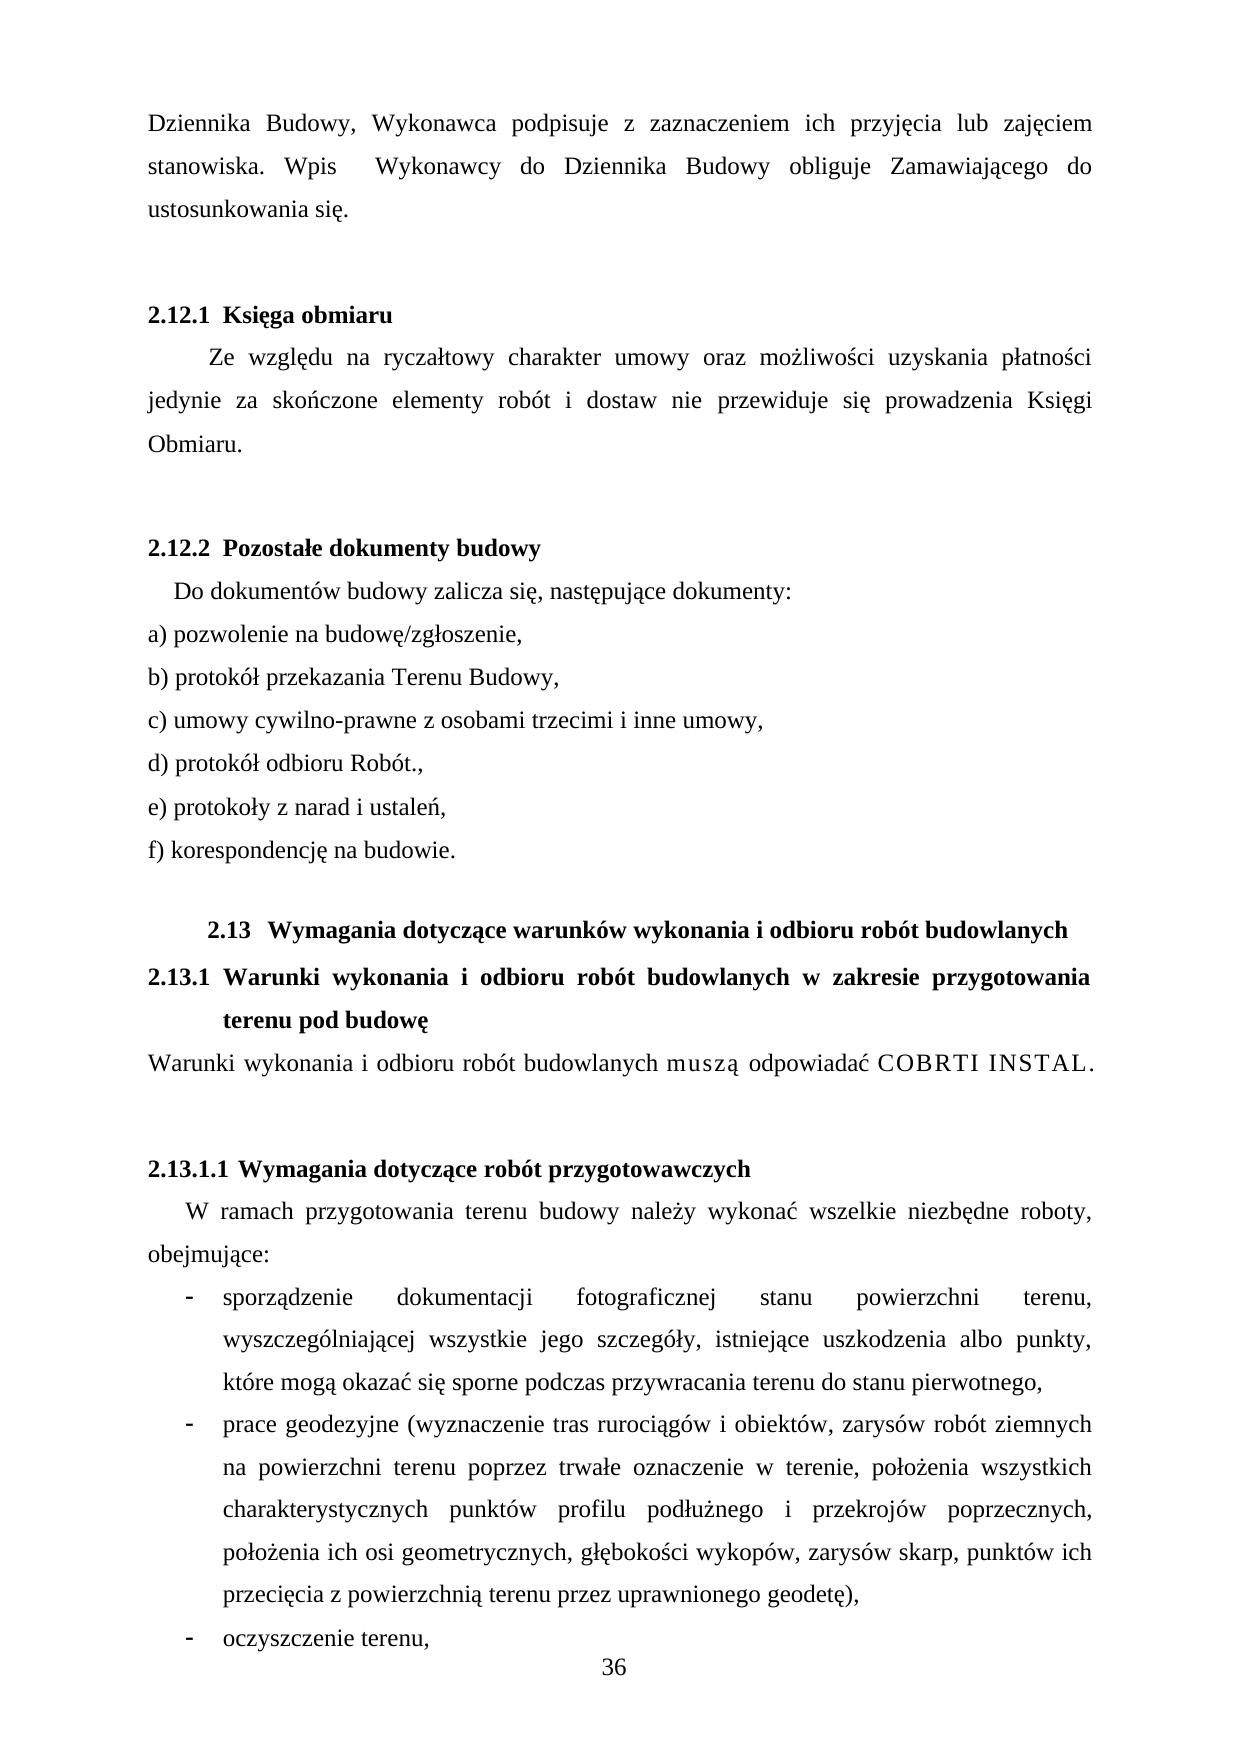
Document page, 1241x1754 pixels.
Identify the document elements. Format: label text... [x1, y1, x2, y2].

list protokół odbioru Robót., [148, 748, 1119, 777]
list prace geodezyjne (wyznaczenie tras rurociągów i obiektów, zarysów robót ziemnych na powierzchni terenu poprzez trwałe oznaczenie w terenie, położenia wszystkich charakterystycznych punktów profilu podłużnego i przekrojów poprzecznych, położenia ich osi geometrycznych, głębokości wykopów, zarysów skarp, punktów ich przecięcia z powierzchnią terenu przez uprawnionego geodetę), [185, 1409, 1093, 1608]
list oczyszczenie terenu, [185, 1623, 1119, 1651]
list pozwolenie na budowę/zgłoszenie, [148, 619, 1119, 648]
text Ze względu na ryczałtowy charakter umowy oraz możliwości uzyskania płatności jedynie za skończone elementy robót i dostaw nie przewiduje się prowadzenia Księgi Obmiaru. [148, 342, 1093, 457]
text W ramach przygotowania terenu budowy należy wykonać wszelkie niezbędne roboty, obejmujące: [148, 1196, 1092, 1268]
subtitle Wymagania dotyczące warunków wykonania i odbioru robót budowlanych [207, 915, 1119, 943]
list Warunki wykonania i odbioru robót budowlanych w zakresie przygotowania terenu pod budowę [148, 962, 1092, 1034]
text Do dokumentów budowy zalicza się, następujące dokumenty: [148, 576, 1119, 605]
subtitle Wymagania dotyczące robót przygotowawczych [148, 1154, 1119, 1182]
list sporządzenie dokumentacji fotograficznej stanu powierzchni terenu, wyszczególniającej wszystkie jego szczegóły, istniejące uszkodzenia albo punkty, które mogą okazać się sporne podczas przywracania terenu do stanu pierwotnego, [185, 1282, 1092, 1396]
list umowy cywilno-prawne z osobami trzecimi i inne umowy, [148, 705, 1119, 734]
list korespondencję na budowie. [148, 835, 1119, 863]
subtitle Księga obmiaru [148, 300, 1119, 329]
list protokoły z narad i ustaleń, [148, 792, 1119, 820]
subtitle Pozostałe dokumenty budowy [148, 533, 1119, 562]
text Warunki wykonania i odbioru robót budowlanych muszą odpowiadać COBRTI INSTAL. [148, 1048, 1119, 1077]
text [148, 108, 1093, 223]
list protokół przekazania Terenu Budowy, [148, 662, 1119, 691]
